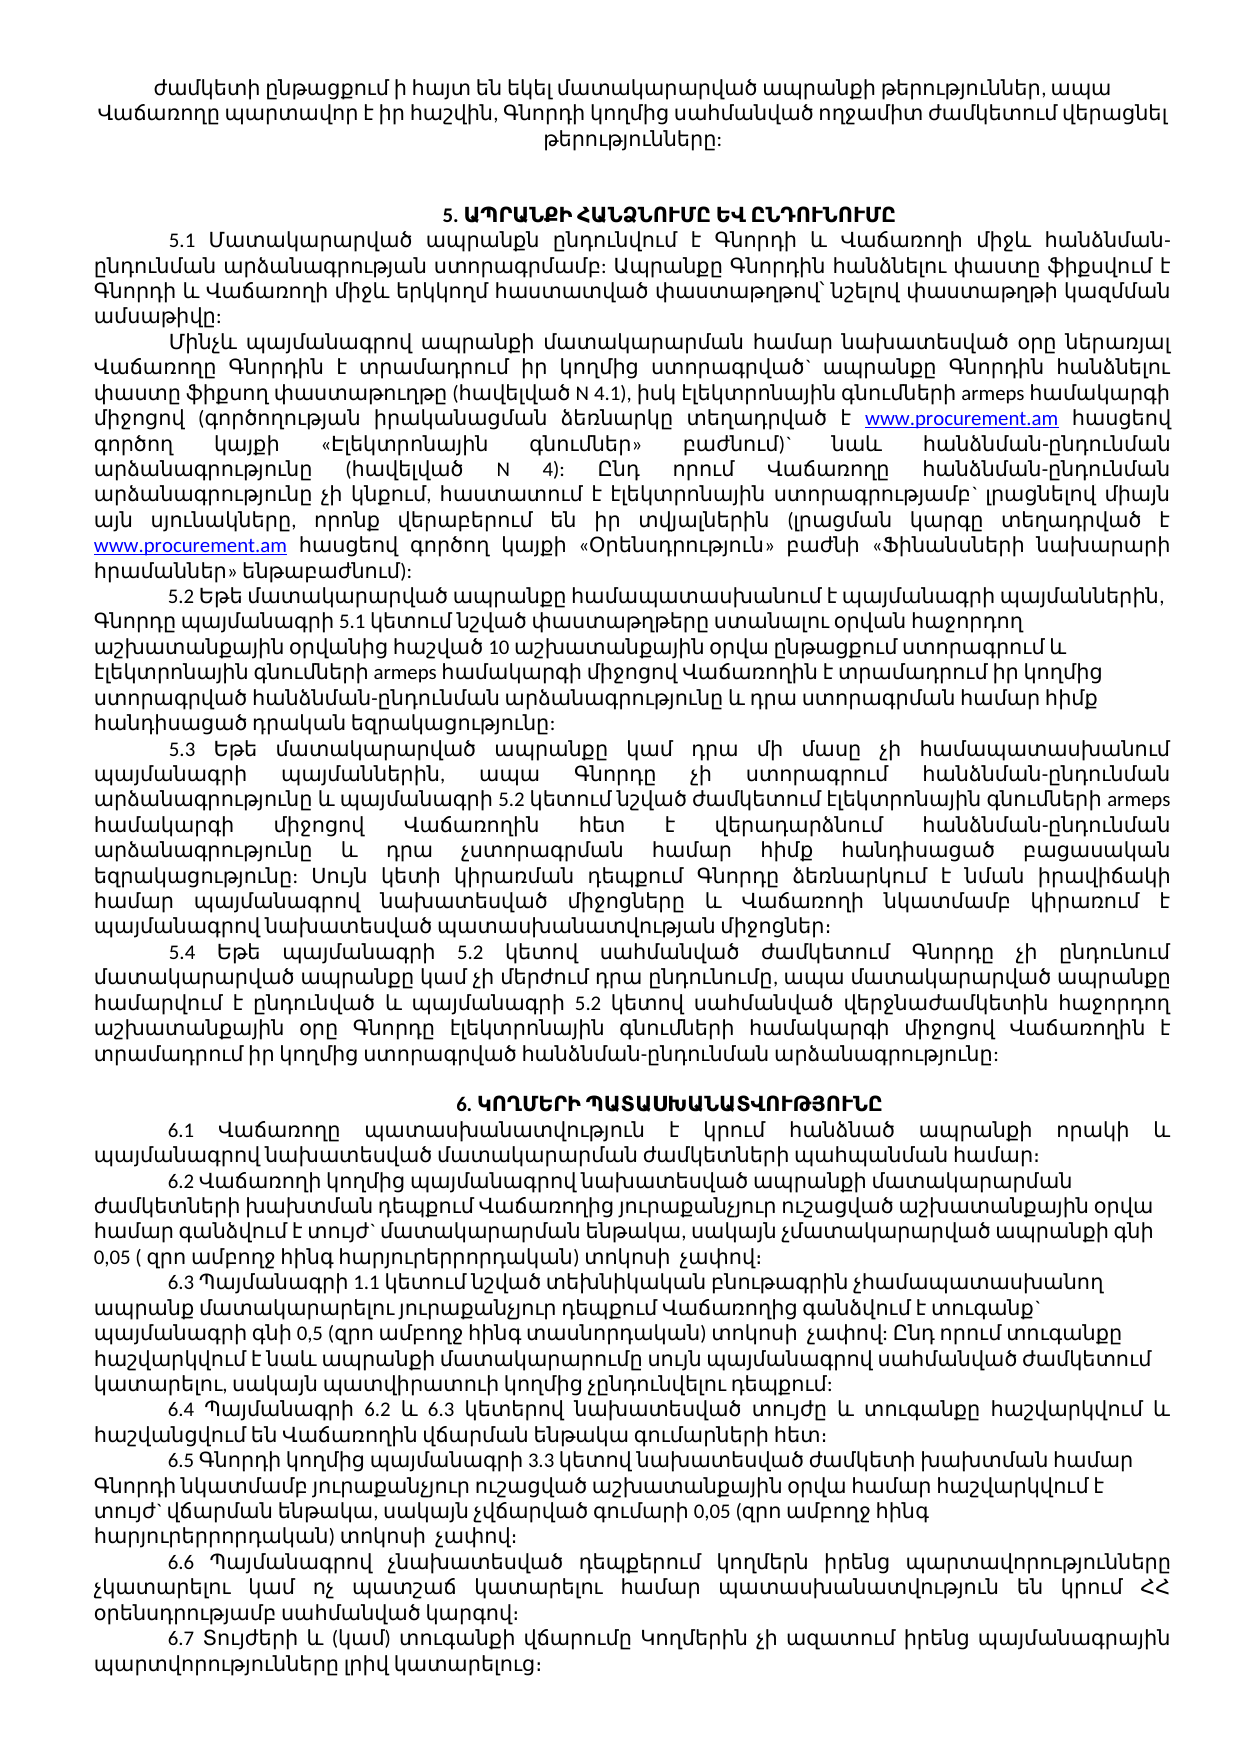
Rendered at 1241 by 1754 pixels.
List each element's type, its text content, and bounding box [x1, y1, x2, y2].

text 6.4 Պայմանագրի 6.2 և 6.3 կետերով նախատեսված տույժը և տուգանքը հաշվարկվում և հաշվանցվում են Վաճառողին վճարման ենթակա գումարների հետ։ [94, 1397, 1171, 1447]
text 5. ԱՊՐԱՆՔԻ ՀԱՆՁՆՈՒՄԸ ԵՎ ԸՆԴՈՒՆՈՒՄԸ [94, 202, 1171, 227]
text 6.3 Պայմանագրի 1.1 կետում նշված տեխնիկական բնութագրին չհամապատասխանող ապրանք մատակարարելու յուրաքանչյուր դեպքում Վաճառողից գանձվում է տուգանք` պայմանագրի գնի 0,5 (զրո ամբողջ հինգ տասնորդական) տոկոսի չափով: Ընդ որում տուգանքը հաշվարկվում է նաև ապրանքի մատակարարումը սույն պայմանագրով սահմանված ժամկետում կատարելու, սակայն պատվիրատուի կողմից չընդունվելու դեպքում: [94, 1269, 1171, 1397]
text Մինչև պայմանագրով ապրանքի մատակարարման համար նախատեսված օրը ներառյալ Վաճառողը Գնորդին է տրամադրում իր կողմից ստորագրված` ապրանքը Գնորդին հանձնելու փաստը ֆիքսող փաստաթուղթը (հավելված N 4.1), իսկ էլեկտրոնային գնումների armeps համակարգի միջոցով (գործողության իրականացման ձեռնարկը տեղադրված է www.procurement.am հասցեով գործող կայքի «Էլեկտրոնային գնումներ» բաժնում)` նաև հանձնման-ընդունման արձանագրությունը (հավելված N 4): Ընդ որում Վաճառողը հանձնման-ընդունման արձանագրությունը չի կնքում, հաստատում է էլեկտրոնային ստորագրությամբ` լրացնելով միայն այն սյունակները, որոնք վերաբերում են իր տվյալներին (լրացման կարգը տեղադրված է www.procurement.am հասցեով գործող կայքի «Օրենսդրություն» բաժնի «Ֆինանսների նախարարի հրամաններ» ենթաբաժնում): [94, 329, 1171, 583]
text 5.2 Եթե մատակարարված ապրանքը համապատասխանում է պայմանագրի պայմաններին, Գնորդը պայմանագրի 5.1 կետում նշված փաստաթղթերը ստանալու օրվան հաջորդող աշխատանքային օրվանից հաշված 10 աշխատանքային օրվա ընթացքում ստորագրում և էլեկտրոնային գնումների armeps համակարգի միջոցով Վաճառողին է տրամադրում իր կողմից ստորագրված հանձնման-ընդունման արձանագրությունը և դրա ստորագրման համար հիմք հանդիսացած դրական եզրակացությունը: [94, 583, 1171, 736]
text 6.5 Գնորդի կողմից պայմանագրի 3.3 կետով նախատեսված ժամկետի խախտման համար Գնորդի նկատմամբ յուրաքանչյուր ուշացված աշխատանքային օրվա համար հաշվարկվում է տույժ` վճարման ենթակա, սակայն չվճարված գումարի 0,05 (զրո ամբողջ հինգ հարյուրերրորդական) տոկոսի չափով։ [94, 1447, 1171, 1549]
text 6.1 Վաճառողը պատասխանատվություն է կրում հանձնած ապրանքի որակի և պայմանագրով նախատեսված մատակարարման ժամկետների պահպանման համար։ [94, 1117, 1171, 1168]
text 5.4 Եթե պայմանագրի 5.2 կետով սահմանված ժամկետում Գնորդը չի ընդունում մատակարարված ապրանքը կամ չի մերժում դրա ընդունումը, ապա մատակարարված ապրանքը համարվում է ընդունված և պայմանագրի 5.2 կետով սահմանված վերջնաժամկետին հաջորդող աշխատանքային օրը Գնորդը էլեկտրոնային գնումների համակարգի միջոցով Վաճառողին է տրամադրում իր կողմից ստորագրված հանձնման-ընդունման արձանագրությունը: [94, 939, 1171, 1066]
text 6.6 Պայմանագրով չնախատեսված դեպքերում կողմերն իրենց պարտավորությունները չկատարելու կամ ոչ պատշաճ կատարելու համար պատասխանատվություն են կրում ՀՀ օրենսդրությամբ սահմանված կարգով։ [94, 1549, 1171, 1625]
text 6.2 Վաճառողի կողմից պայմանագրով նախատեսված ապրանքի մատակարարման ժամկետների խախտման դեպքում Վաճառողից յուրաքանչյուր ուշացված աշխատանքային օրվա համար գանձվում է տույժ` մատակարարման ենթակա, սակայն չմատակարարված ապրանքի գնի 0,05 ( զրո ամբողջ հինգ հարյուրերրորդական) տոկոսի չափով։ [94, 1168, 1171, 1269]
text 6. ԿՈՂՄԵՐԻ ՊԱՏԱՍԽԱՆԱՏՎՈՒԹՅՈՒՆԸ [94, 1092, 1171, 1117]
text 6.7 Տույժերի և (կամ) տուգանքի վճարումը Կողմերին չի ազատում իրենց պայմանագրային պարտվորությունները լրիվ կատարելուց։ [94, 1625, 1171, 1676]
text 5.3 Եթե մատակարարված ապրանքը կամ դրա մի մասը չի համապատասխանում պայմանագրի պայմաններին, ապա Գնորդը չի ստորագրում հանձնման-ընդունման արձանագրությունը և պայմանագրի 5.2 կետում նշված ժամկետում էլեկտրոնային գնումների armeps համակարգի միջոցով Վաճառողին հետ է վերադարձնում հանձնման-ընդունման արձանագրությունը և դրա չստորագրման համար հիմք հանդիսացած բացասական եզրակացությունը: Սույն կետի կիրառման դեպքում Գնորդը ձեռնարկում է նման իրավիճակի համար պայմանագրով նախատեսված միջոցները և Վաճառողի նկատմամբ կիրառում է պայմանագրով նախատեսված պատասխանատվության միջոցներ։ [94, 736, 1171, 939]
text 5.1 Մատակարարված ապրանքն ընդունվում է Գնորդի և Վաճառողի միջև հանձնման-ընդունման արձանագրության ստորագրմամբ: Ապրանքը Գնորդին հանձնելու փաստը ֆիքսվում է Գնորդի և Վաճառողի միջև երկկողմ հաստատված փաստաթղթով՝ նշելով փաստաթղթի կազմման ամսաթիվը: [94, 227, 1171, 329]
